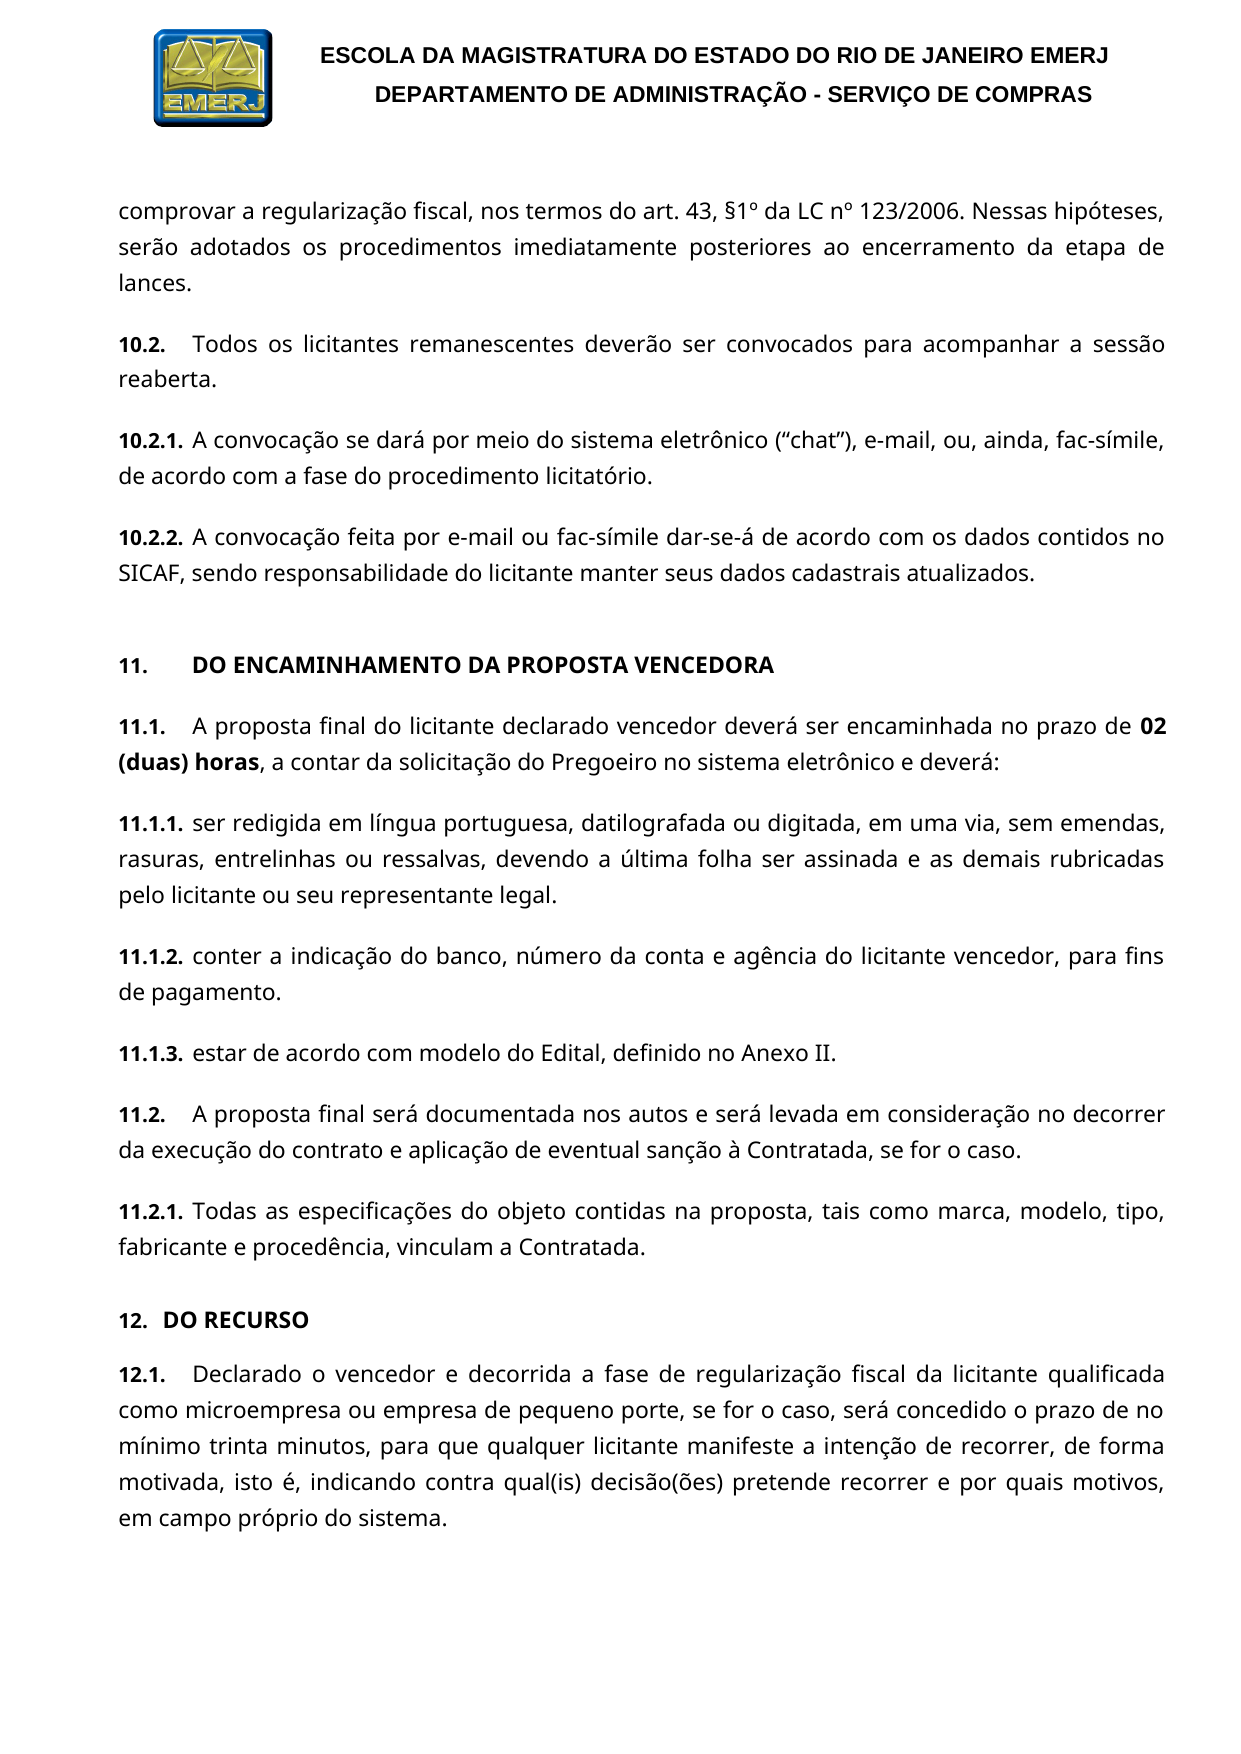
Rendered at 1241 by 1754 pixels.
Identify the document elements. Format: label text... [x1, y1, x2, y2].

list A proposta final será documentada nos autos e será levada em consideração no decorrer da execução do contrato e aplicação de eventual sanção à Contratada, se for o caso. [118, 1098, 1166, 1165]
list A convocação feita por e-mail ou fac-símile dar-se-á de acordo com os dados contidos no SICAF, sendo responsabilidade do licitante manter seus dados cadastrais atualizados. [118, 521, 1166, 588]
list estar de acordo com modelo do Edital, definido no Anexo II. [118, 1037, 1166, 1068]
list ser redigida em língua portuguesa, datilografada ou digitada, em uma via, sem emendas, rasuras, entrelinhas ou ressalvas, devendo a última folha ser assinada e as demais rubricadas pelo licitante ou seu representante legal. [118, 807, 1166, 910]
list A convocação se dará por meio do sistema eletrônico (“chat”), e-mail, ou, ainda, fac-símile, de acordo com a fase do procedimento licitatório. [118, 424, 1166, 492]
list conter a indicação do banco, número da conta e agência do licitante vencedor, para fins de pagamento. [118, 940, 1166, 1007]
list Declarado o vencedor e decorrida a fase de regularização fiscal da licitante qualificada como microempresa ou empresa de pequeno porte, se for o caso, será concedido o prazo de no mínimo trinta minutos, para que qualquer licitante manifeste a intenção de recorrer, de forma motivada, isto é, indicando contra qual(is) decisão(ões) pretende recorrer e por quais motivos, em campo próprio do sistema. [118, 1358, 1166, 1533]
list A proposta final do licitante declarado vencedor deverá ser encaminhada no prazo de 02 (duas) horas, a contar da solicitação do Pregoeiro no sistema eletrônico e deverá: [118, 710, 1166, 777]
list Todos os licitantes remanescentes deverão ser convocados para acompanhar a sessão reaberta. [118, 327, 1166, 395]
list DO RECURSO [118, 1304, 1166, 1335]
list DO ENCAMINHAMENTO DA PROPOSTA VENCEDORA [118, 649, 1166, 681]
list Todas as especificações do objeto contidas na proposta, tais como marca, modelo, tipo, fabricante e procedência, vinculam a Contratada. [118, 1195, 1166, 1262]
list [118, 195, 1166, 298]
